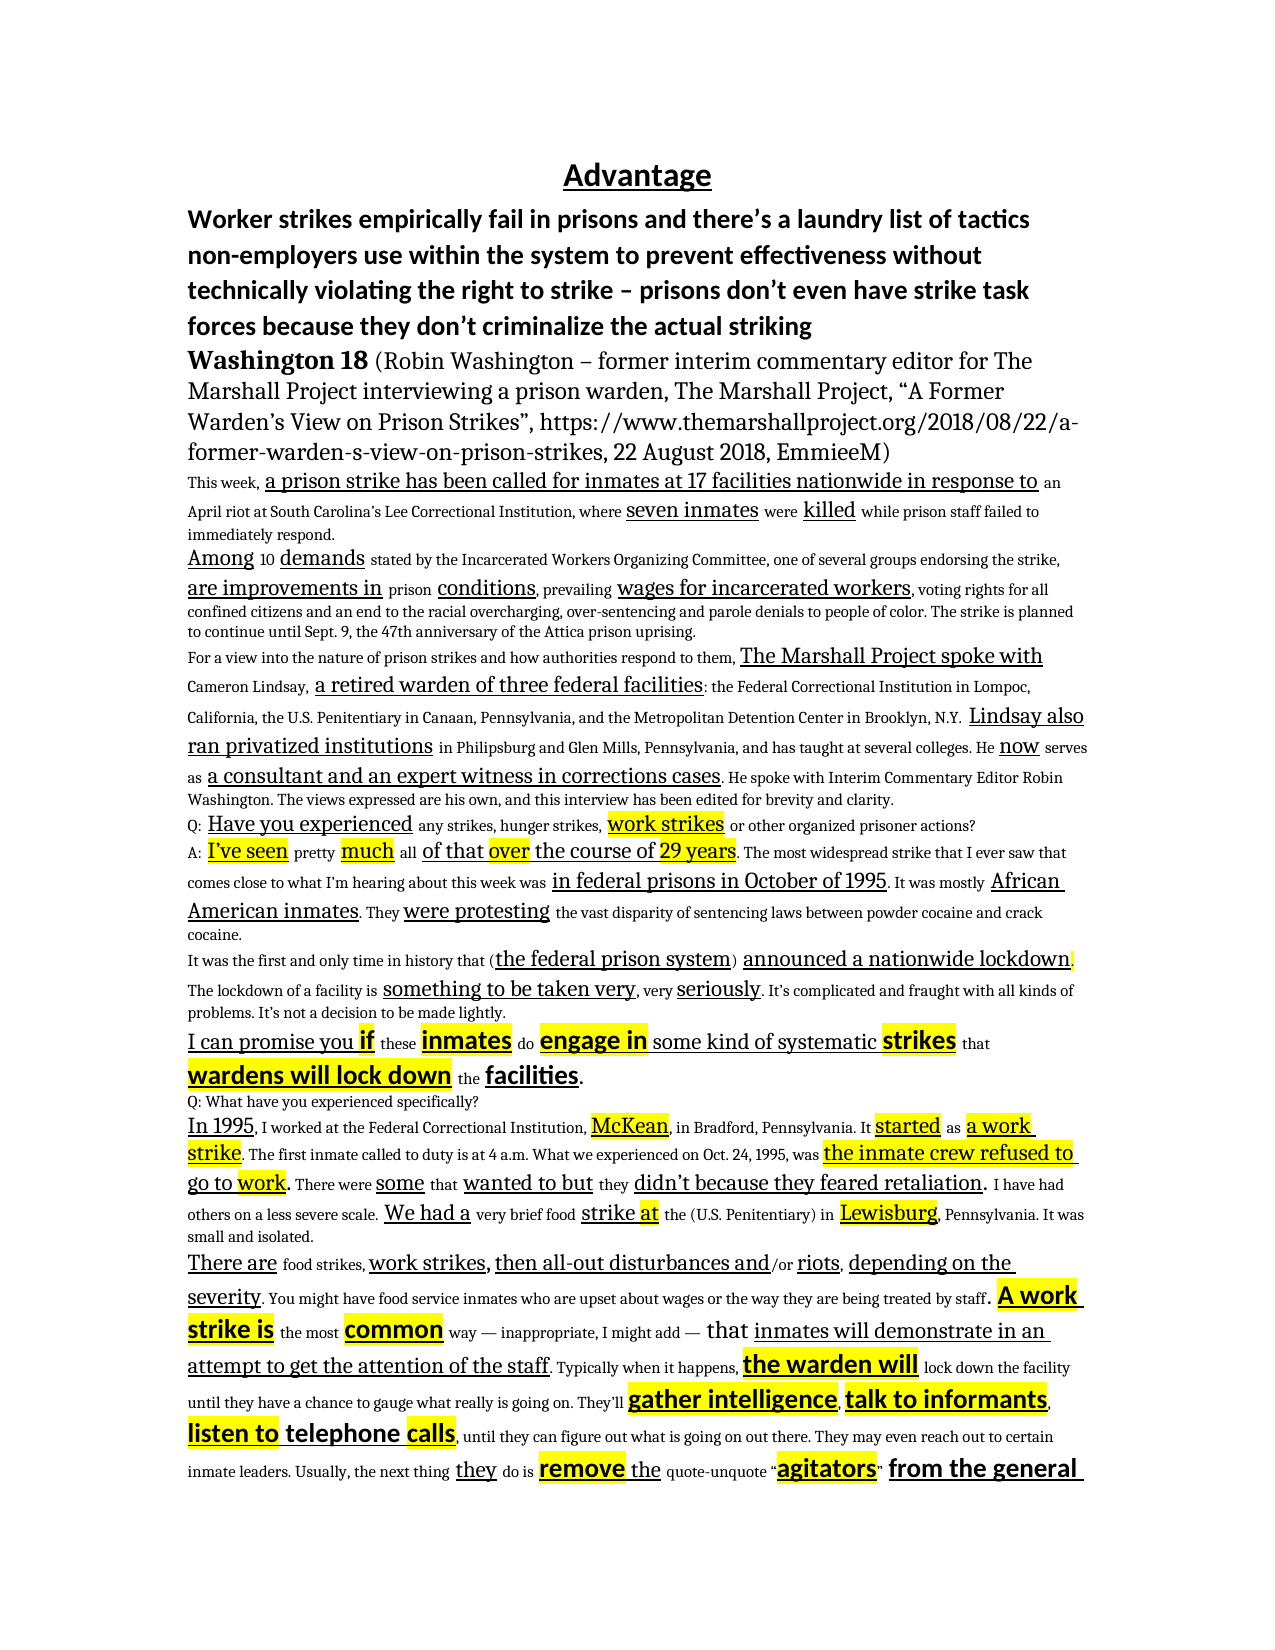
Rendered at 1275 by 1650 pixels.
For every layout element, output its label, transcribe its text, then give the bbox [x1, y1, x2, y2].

text Among 10 demands stated by the Incarcerated Workers Organizing Committee, one of several groups endorsing the strike, are improvements in prison conditions, prevailing wages for incarcerated workers, voting rights for all confined citizens and an end to the racial overcharging, over-sentencing and parole denials to people of color. The strike is planned to continue until Sept. 9, the 47th anniversary of the Attica prison uprising. [187, 545, 1087, 642]
text For a view into the nature of prison strikes and how authorities respond to them, The Marshall Project spoke with Cameron Lindsay, a retired warden of three federal facilities: the Federal Correctional Institution in Lompoc, California, the U.S. Penitentiary in Canaan, Pennsylvania, and the Metropolitan Detention Center in Brooklyn, N.Y. Lindsay also ran privatized institutions in Philipsburg and Glen Mills, Pennsylvania, and has taught at several colleges. He now serves as a consultant and an expert witness in corrections cases. He spoke with Interim Commentary Editor Robin Washington. The views expressed are his own, and this interview has been edited for brevity and clarity. [187, 643, 1087, 809]
text This week, a prison strike has been called for inmates at 17 facilities nationwide in response to an April riot at South Carolina’s Lee Correctional Institution, where seven inmates were killed while prison staff failed to immediately respond. [187, 468, 1087, 544]
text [187, 1248, 1087, 1484]
text I can promise you if these inmates do engage in some kind of systematic strikes that wardens will lock down the facilities. [187, 1023, 1087, 1091]
text Washington 18 (Robin Washington – former interim commentary editor for The Marshall Project interviewing a prison warden, The Marshall Project, “A Former Warden’s View on Prison Strikes”, https://www.themarshallproject.org/2018/08/22/a-former-warden-s-view-on-prison-strikes, 22 August 2018, EmmieeM) [187, 345, 1087, 466]
text Q: What have you experienced specifically? [187, 1092, 1087, 1112]
text Q: Have you experienced any strikes, hunger strikes, work strikes or other organized prisoner actions? [187, 811, 608, 837]
subtitle Advantage [187, 154, 1087, 195]
text A: I’ve seen pretty much all of that over the course of 29 years. The most widespread strike that I ever saw that comes close to what I’m hearing about this week was in federal prisons in October of 1995. It was mostly African American inmates. They were protesting the vast disparity of sentencing laws between powder cocaine and crack cocaine. [187, 838, 1087, 945]
text It was the first and only time in history that (the federal prison system) announced a nationwide lockdown. The lockdown of a facility is something to be taken very, very seriously. It’s complicated and fraught with all kinds of problems. It’s not a decision to be made lightly. [187, 946, 1087, 1022]
text In 1995, I worked at the Federal Correctional Institution, McKean, in Bradford, Pennsylvania. It started as a work strike. The first inmate called to duty is at 4 a.m. What we experienced on Oct. 24, 1995, was the inmate crew refused to go to work. There were some that wanted to but they didn’t because they feared retaliation. I have had others on a less severe scale. We had a very brief food strike at the (U.S. Penitentiary) in Lewisburg, Pennsylvania. It was small and isolated. [187, 1113, 1087, 1247]
text Q: Have you experienced any strikes, hunger strikes, work strikes or other organized prisoner actions? [724, 811, 1087, 837]
subtitle Worker strikes empirically fail in prisons and there’s a laundry list of tactics non-employers use within the system to prevent effectiveness without technically violating the right to strike – prisons don’t even have strike task forces because they don’t criminalize the actual striking [187, 202, 1087, 342]
